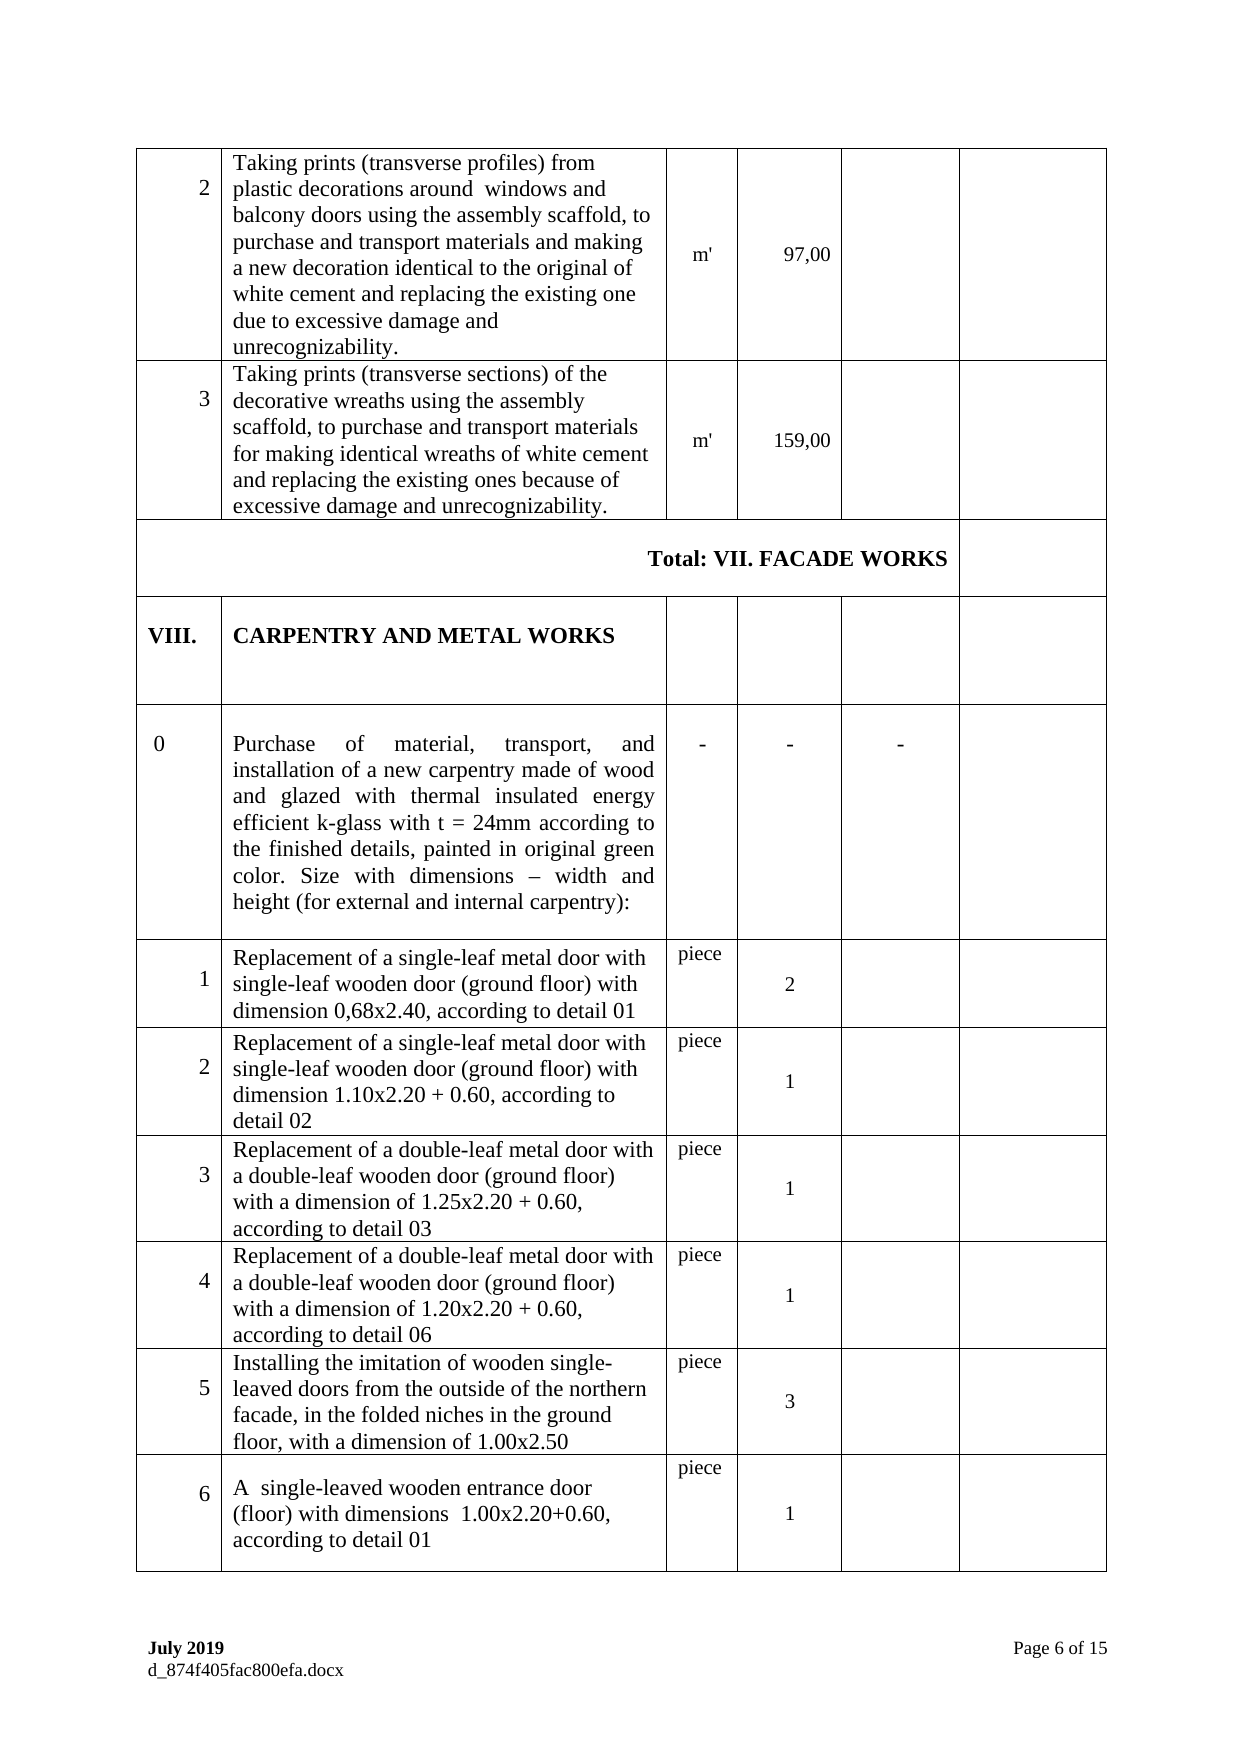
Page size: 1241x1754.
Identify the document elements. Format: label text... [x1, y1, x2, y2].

table_cell 4 [137, 1242, 221, 1348]
table_cell 97,00 [738, 149, 841, 359]
table_cell CARPENTRY AND METAL WORKS [222, 597, 666, 704]
table_cell Purchase of material, transport, and installation of a new carpentry made of wood and glazed with thermal insulated energy efficient k-glass with t = 24mm according to the finished details, painted in original green color. Size with dimensions – width and height (for external and internal carpentry): [222, 705, 666, 939]
table_cell [960, 149, 1106, 359]
table_cell [960, 1455, 1106, 1571]
table_cell Replacement of a double-leaf metal door with a double-leaf wooden door (ground floor) with a dimension of 1.20x2.20 + 0.60, according to detail 06 [222, 1242, 666, 1348]
table_cell [842, 940, 959, 1027]
table_cell 1 [738, 1455, 841, 1571]
table_cell 5 [137, 1349, 221, 1454]
table_cell 1 [738, 1242, 841, 1348]
table_cell 2 [738, 940, 841, 1027]
table_cell 3 [738, 1349, 841, 1454]
table_cell Replacement of a single-leaf metal door with single-leaf wooden door (ground floor) with dimension 1.10х2.20 + 0.60, according to detail 02 [222, 1028, 666, 1135]
table_cell [960, 361, 1106, 519]
table_cell 1 [738, 1136, 841, 1241]
table_cell Taking prints (transverse profiles) from plastic decorations around windows and balcony doors using the assembly scaffold, to purchase and transport materials and making a new decoration identical to the original of white cement and replacing the existing one due to excessive damage and unrecognizability. [222, 149, 666, 359]
table_cell [842, 1242, 959, 1348]
table_cell - [738, 705, 841, 939]
table_cell m' [667, 149, 737, 359]
table_cell piece [667, 940, 737, 1027]
table_cell [960, 1136, 1106, 1241]
table_cell [842, 1455, 959, 1571]
table_cell 1 [738, 1028, 841, 1135]
table_cell [738, 597, 841, 704]
table_cell [960, 520, 1106, 596]
table_cell 3 [137, 1136, 221, 1241]
table_cell 6 [137, 1455, 221, 1571]
table_cell [960, 940, 1106, 1027]
table_cell [960, 597, 1106, 704]
table_cell 159,00 [738, 361, 841, 519]
table_cell piece [667, 1455, 737, 1571]
table_cell 1 [137, 940, 221, 1027]
table_cell - [842, 705, 959, 939]
table_cell m' [667, 361, 737, 519]
table_cell VIII. [137, 597, 221, 704]
table_cell piece [667, 1242, 737, 1348]
table_cell [960, 1242, 1106, 1348]
table_cell piece [667, 1136, 737, 1241]
table_cell Taking prints (transverse sections) of the decorative wreaths using the assembly scaffold, to purchase and transport materials for making identical wreaths of white cement and replacing the existing ones because of excessive damage and unrecognizability. [222, 361, 666, 519]
table_cell 2 [137, 1028, 221, 1135]
table_cell [842, 1136, 959, 1241]
table_cell Replacement of a double-leaf metal door with a double-leaf wooden door (ground floor) with a dimension of 1.25x2.20 + 0.60, according to detail 03 [222, 1136, 666, 1241]
table_cell 3 [137, 361, 221, 519]
table_cell [842, 1349, 959, 1454]
table_cell Replacement of a single-leaf metal door with single-leaf wooden door (ground floor) with dimension 0,68х2.40, according to detail 01 [222, 940, 666, 1027]
table_cell [842, 597, 959, 704]
table_cell A single-leaved wooden entrance door (floor) with dimensions 1.00х2.20+0.60, according to detail 01 [222, 1455, 666, 1571]
table_cell piece [667, 1349, 737, 1454]
table_cell - [667, 705, 737, 939]
table_cell [842, 361, 959, 519]
table_cell Installing the imitation of wooden single-leaved doors from the outside of the northern facade, in the folded niches in the ground floor, with a dimension of 1.00x2.50 [222, 1349, 666, 1454]
table_cell piece [667, 1028, 737, 1135]
table_cell [667, 597, 737, 704]
table_cell [842, 1028, 959, 1135]
table_cell [960, 1028, 1106, 1135]
table_cell [960, 705, 1106, 939]
table_cell 0 [137, 705, 221, 939]
table_cell 2 [137, 149, 221, 359]
table_cell [842, 149, 959, 359]
table_cell Total: VII. FACADE WORKS [137, 520, 959, 596]
table_cell [960, 1349, 1106, 1454]
